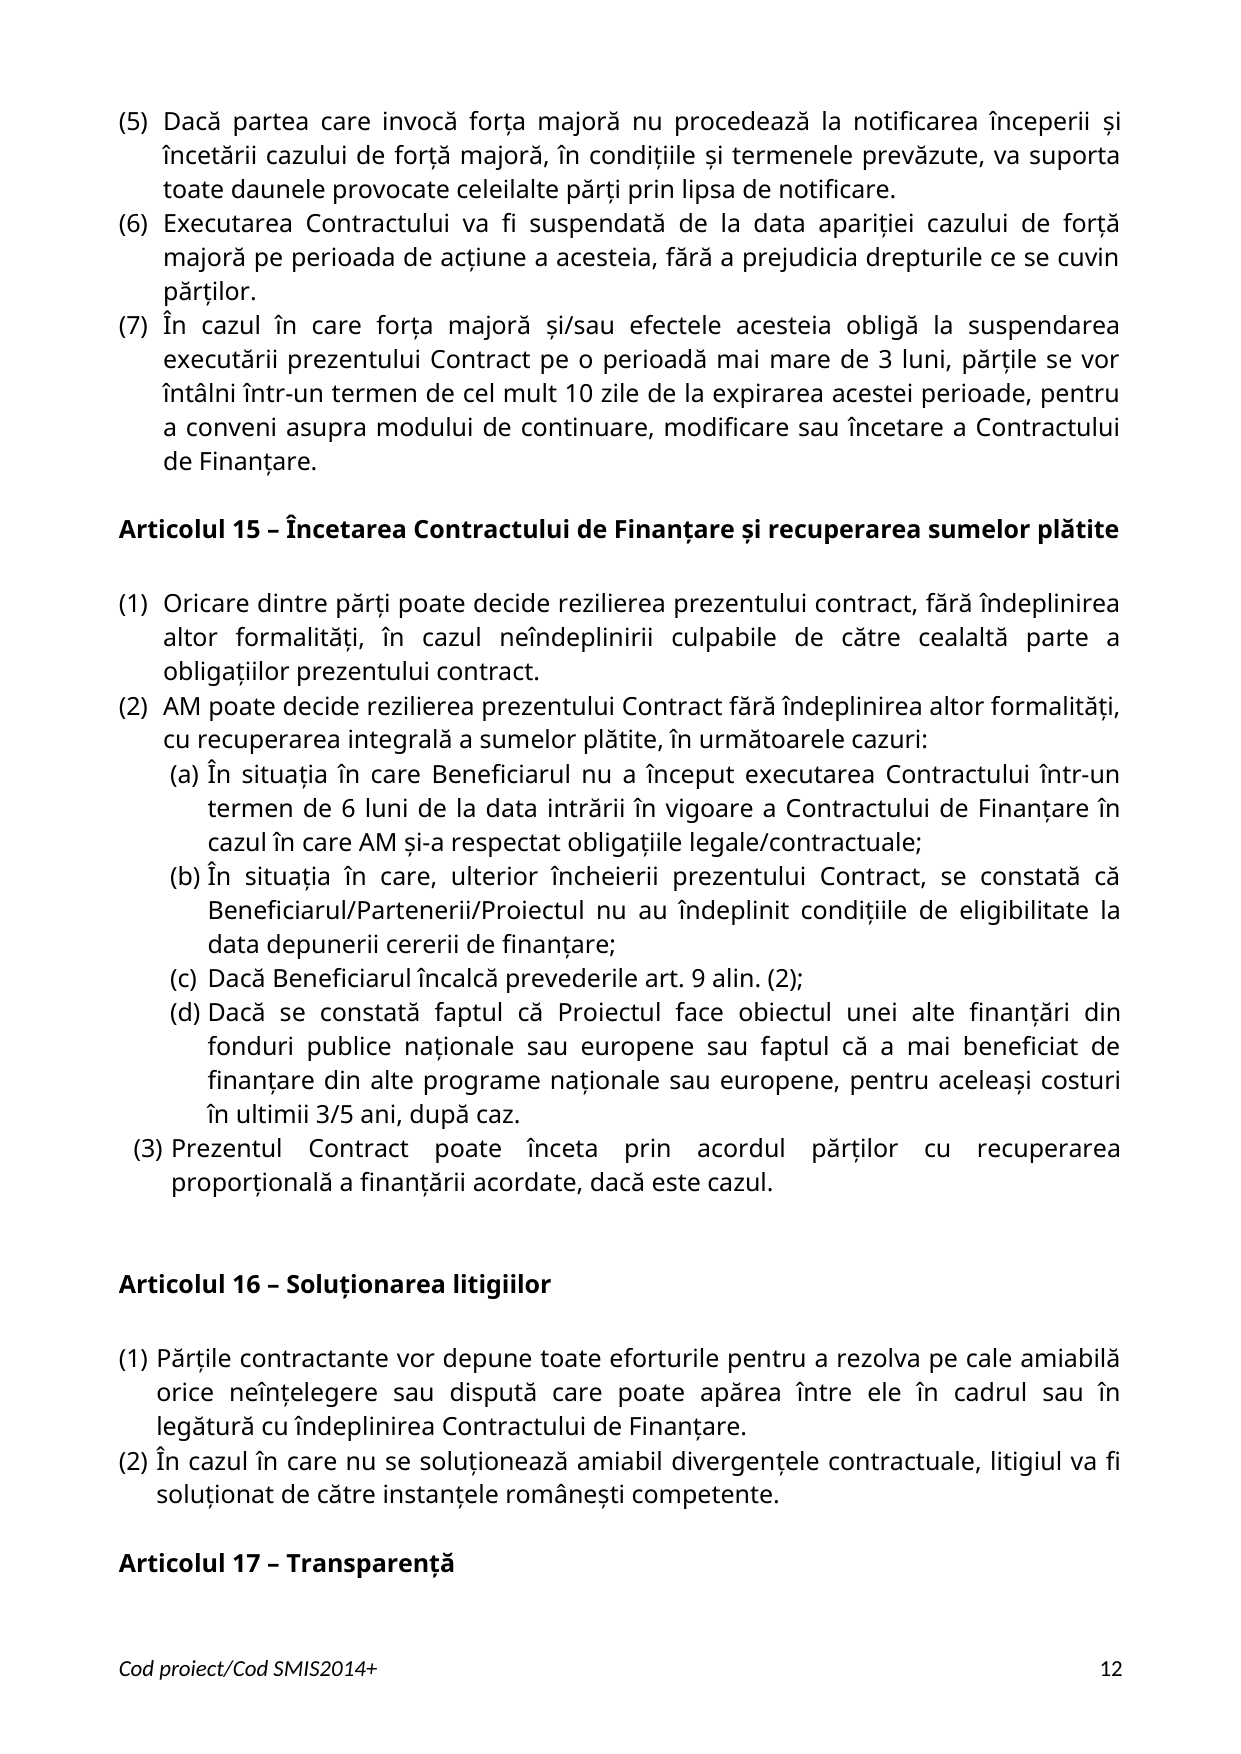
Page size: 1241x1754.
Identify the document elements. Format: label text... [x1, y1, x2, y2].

text Articolul 15 – Încetarea Contractului de Finanțare și recuperarea sumelor plătite [118, 512, 1122, 546]
list Prezentul Contract poate înceta prin acordul părților cu recuperarea proporțională a finanțării acordate, dacă este cazul. [133, 1131, 1122, 1199]
list În cazul în care nu se soluționează amiabil divergenţele contractuale, litigiul va fi soluţionat de către instanţele românești competente. [118, 1443, 1122, 1511]
list Părţile contractante vor depune toate eforturile pentru a rezolva pe cale amiabilă orice neînţelegere sau dispută care poate apărea între ele în cadrul sau în legătură cu îndeplinirea Contractului de Finanțare. [118, 1341, 1122, 1443]
list Dacă partea care invocă forța majoră nu procedează la notificarea începerii și încetării cazului de forță majoră, în condițiile și termenele prevăzute, va suporta toate daunele provocate celeilalte părți prin lipsa de notificare. [118, 103, 1122, 206]
list În situaţia în care Beneficiarul nu a început executarea Contractului într-un termen de 6 luni de la data intrării în vigoare a Contractului de Finanțare în cazul în care AM și-a respectat obligațiile legale/contractuale; [170, 756, 1122, 858]
list Dacă se constată faptul că Proiectul face obiectul unei alte finanţări din fonduri publice naţionale sau europene sau faptul că a mai beneficiat de finanţare din alte programe naţionale sau europene, pentru aceleași costuri în ultimii 3/5 ani, după caz. [170, 995, 1122, 1131]
list Executarea Contractului va fi suspendată de la data apariției cazului de forță majoră pe perioada de acțiune a acesteia, fără a prejudicia drepturile ce se cuvin părților. [118, 206, 1122, 308]
list Dacă Beneficiarul încalcă prevederile art. 9 alin. (2); [170, 961, 1122, 995]
list În cazul în care forța majoră și/sau efectele acesteia obligă la suspendarea executării prezentului Contract pe o perioadă mai mare de 3 luni, părțile se vor întâlni într-un termen de cel mult 10 zile de la expirarea acestei perioade, pentru a conveni asupra modului de continuare, modificare sau încetare a Contractului de Finanțare. [118, 308, 1122, 478]
list Oricare dintre părți poate decide rezilierea prezentului contract, fără îndeplinirea altor formalități, în cazul neîndeplinirii culpabile de către cealaltă parte a obligațiilor prezentului contract. [118, 586, 1122, 688]
text Articolul 16 – Soluționarea litigiilor [118, 1267, 1122, 1301]
text Articolul 17 – Transparență [118, 1545, 1122, 1579]
list În situația în care, ulterior încheierii prezentului Contract, se constată că Beneficiarul/Partenerii/Proiectul nu au îndeplinit condițiile de eligibilitate la data depunerii cererii de finanțare; [170, 858, 1122, 961]
list AM poate decide rezilierea prezentului Contract fără îndeplinirea altor formalități, cu recuperarea integrală a sumelor plătite, în următoarele cazuri: [118, 688, 1122, 756]
